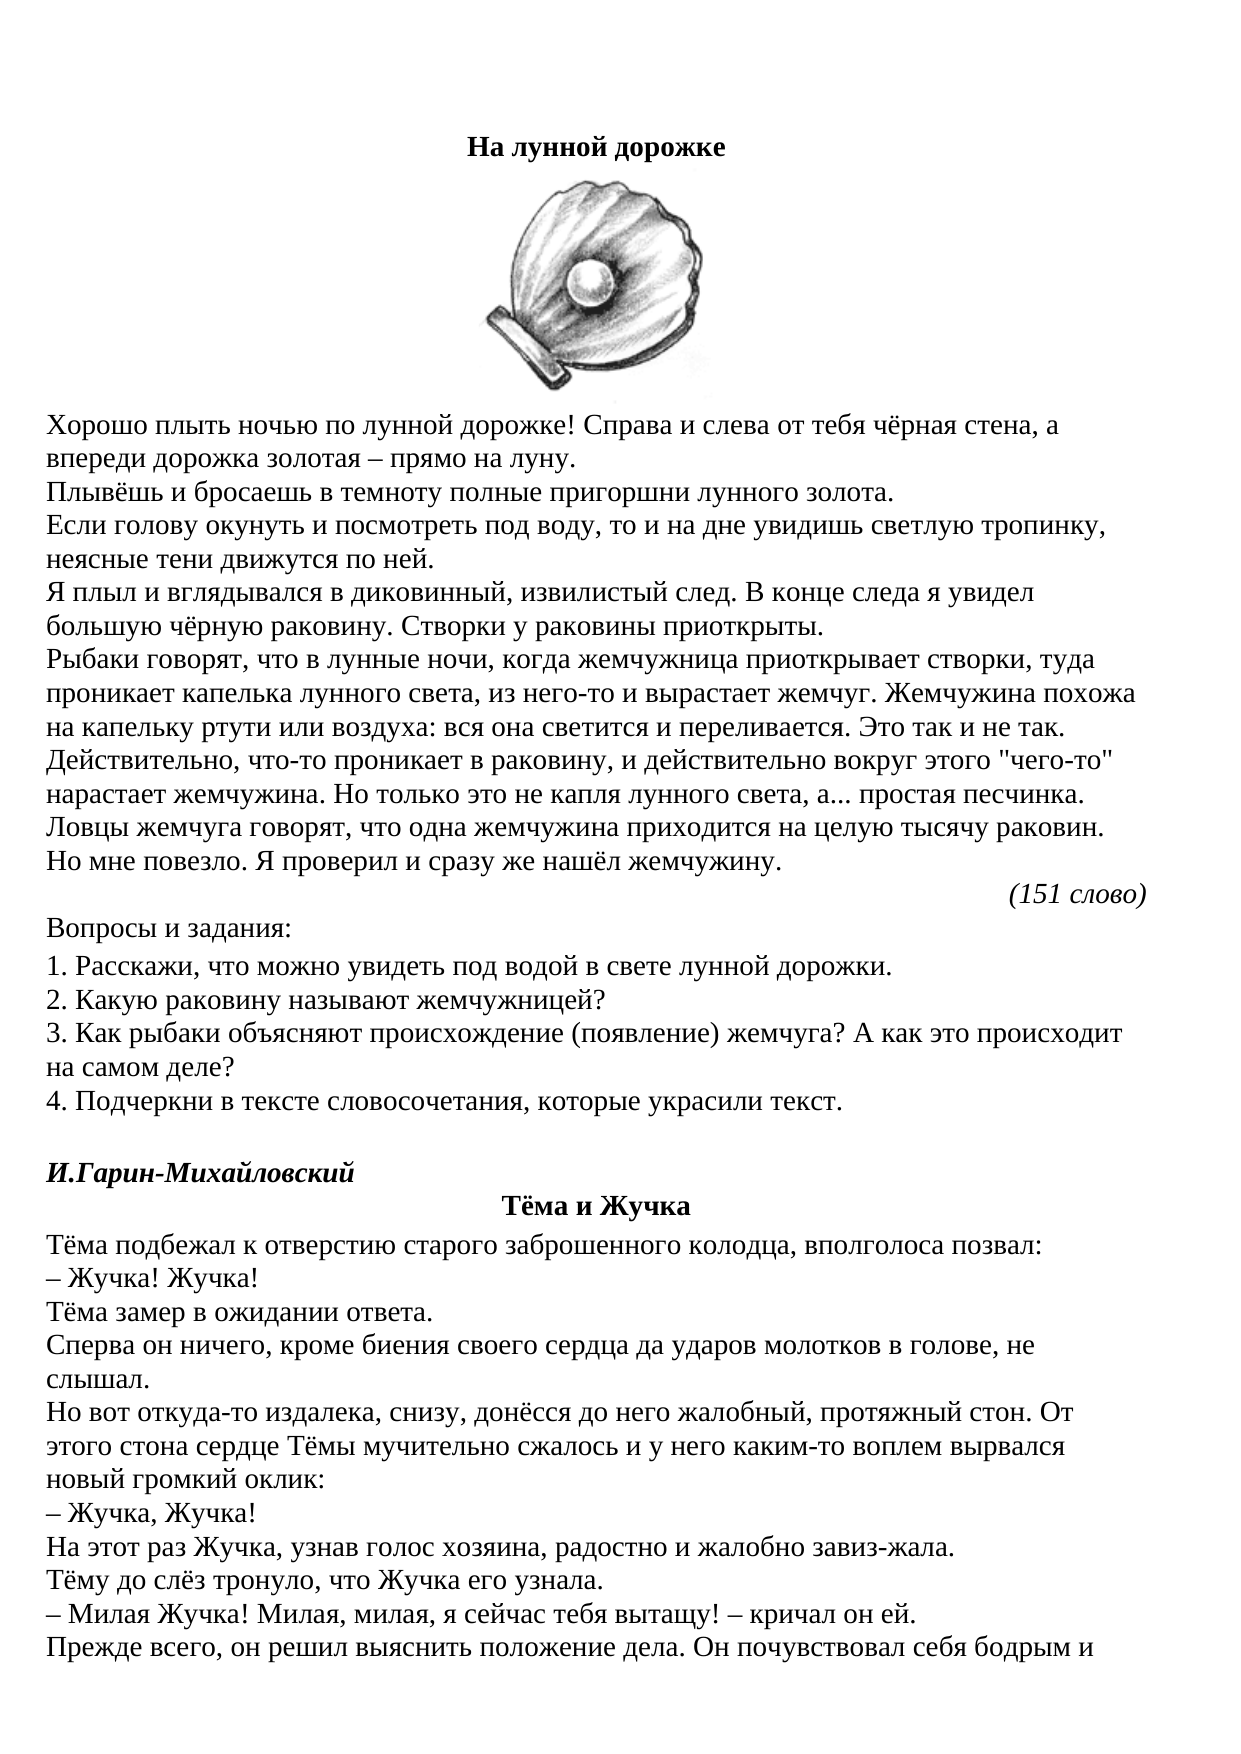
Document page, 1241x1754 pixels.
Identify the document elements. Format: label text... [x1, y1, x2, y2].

text (151 слово) [46, 876, 1146, 910]
text И.Гарин-Михайловский [46, 1155, 1146, 1188]
subtitle Вопросы и задания: [46, 910, 1146, 943]
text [46, 1227, 1146, 1663]
text 1. Расскажи, что можно увидеть под водой в свете лунной дорожки. 2. Какую раковину называют жемчужницей? 3. Как рыбаки объясняют происхождение (появление) жемчуга? А как это происходит на самом деле? 4. Подчеркни в тексте словосочетания, которые украсили текст. [46, 948, 1146, 1116]
subtitle На лунной дорожке [46, 129, 1146, 163]
subtitle Тёма и Жучка [46, 1188, 1146, 1222]
text Хорошо плыть ночью по лунной дорожке! Справа и слева от тебя чёрная стена, а впереди дорожка золотая – прямо на луну. Плывёшь и бросаешь в темноту полные пригоршни лунного золота. Если голову окунуть и посмотреть под воду, то и на дне увидишь светлую тропинку, неясные тени движутся по ней. Я плыл и вглядывался в диковинный, извилистый след. В конце следа я увидел большую чёрную раковину. Створки у раковины приоткрыты. Рыбаки говорят, что в лунные ночи, когда жемчужница приоткрывает створки, туда проникает капелька лунного света, из него-то и вырастает жемчуг. Жемчужина похожа на капельку ртути или воздуха: вся она светится и переливается. Это так и не так. Действительно, что-то проникает в раковину, и действительно вокруг этого "чего-то" нарастает жемчужина. Но только это не капля лунного света, а... простая песчинка. Ловцы жемчуга говорят, что одна жемчужина приходится на целую тысячу раковин. Но мне повезло. Я проверил и сразу же нашёл жемчужину. [46, 407, 1146, 876]
picture [478, 167, 714, 407]
